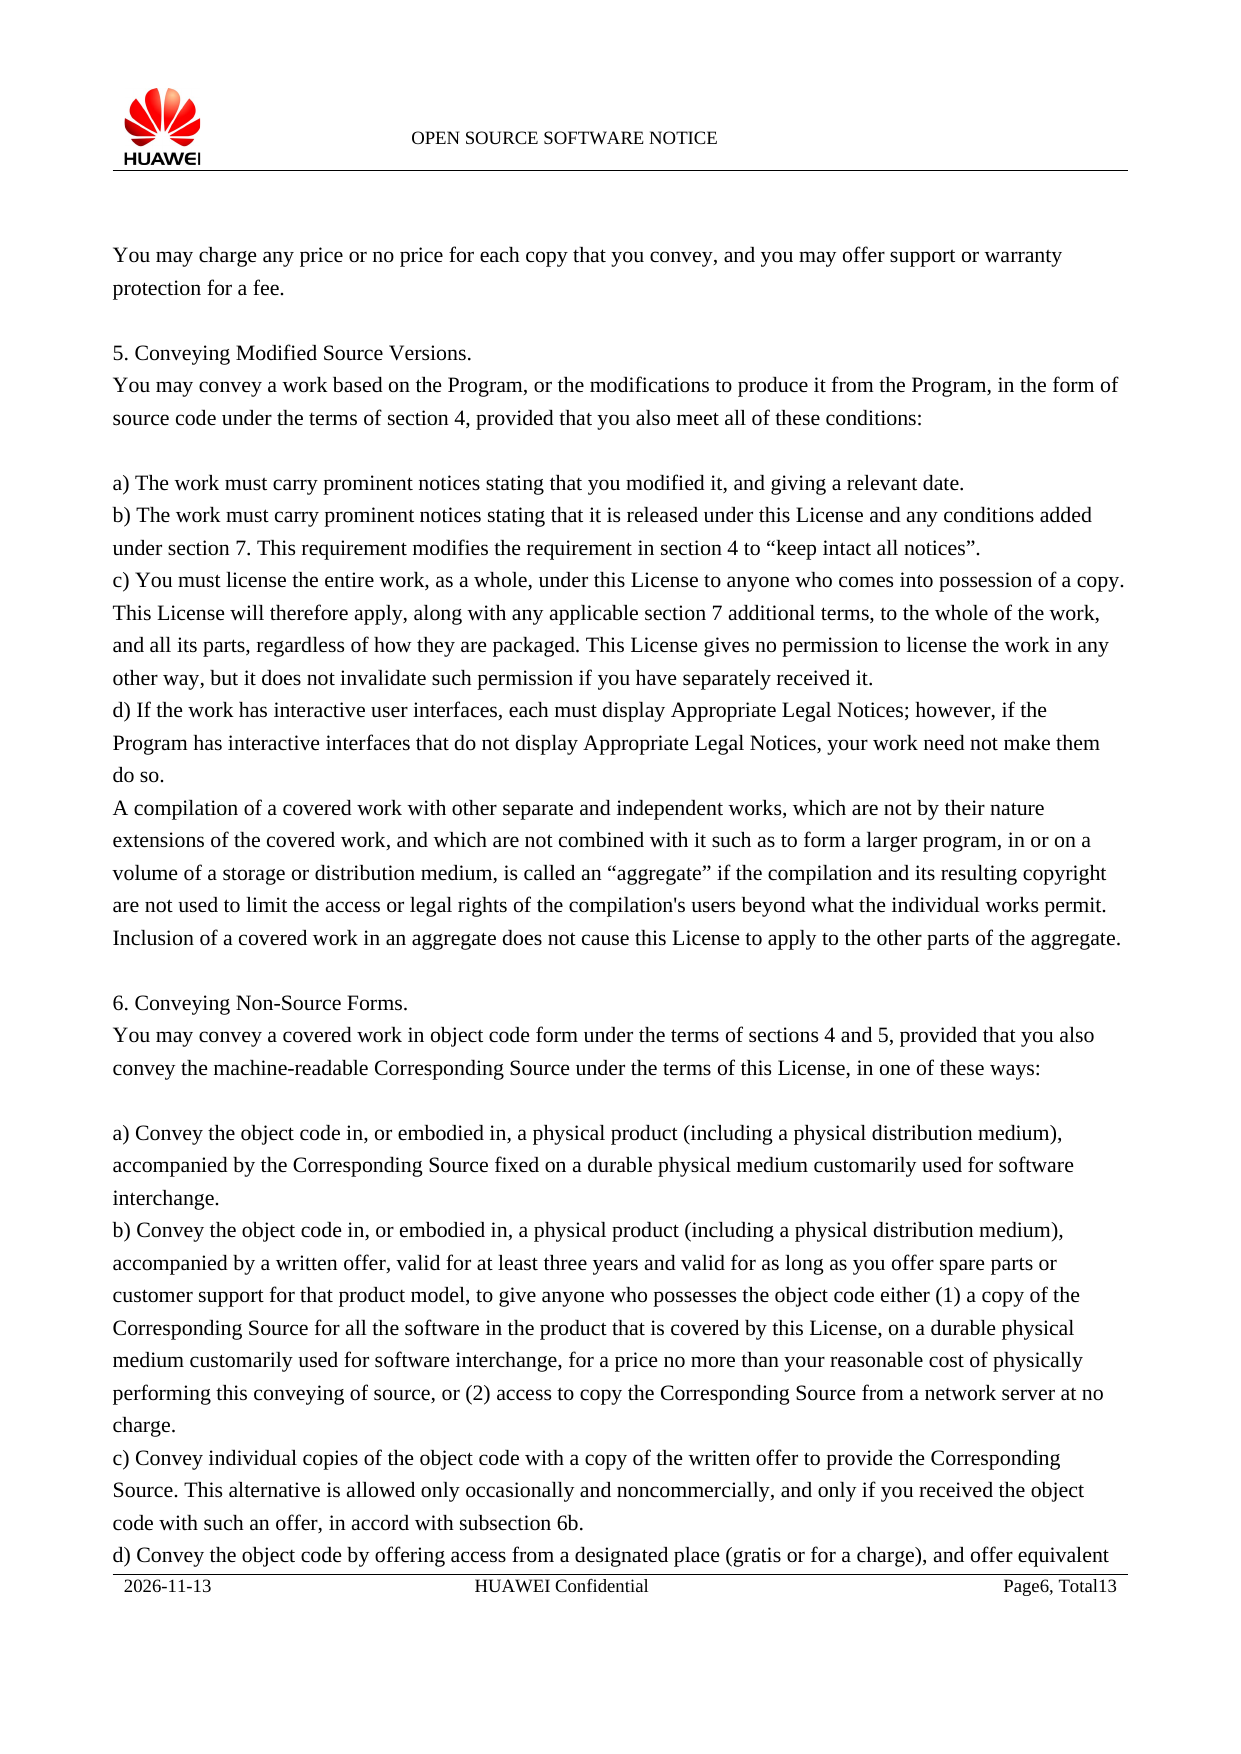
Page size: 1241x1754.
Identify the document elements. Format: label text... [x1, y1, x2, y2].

picture [124, 88, 201, 165]
